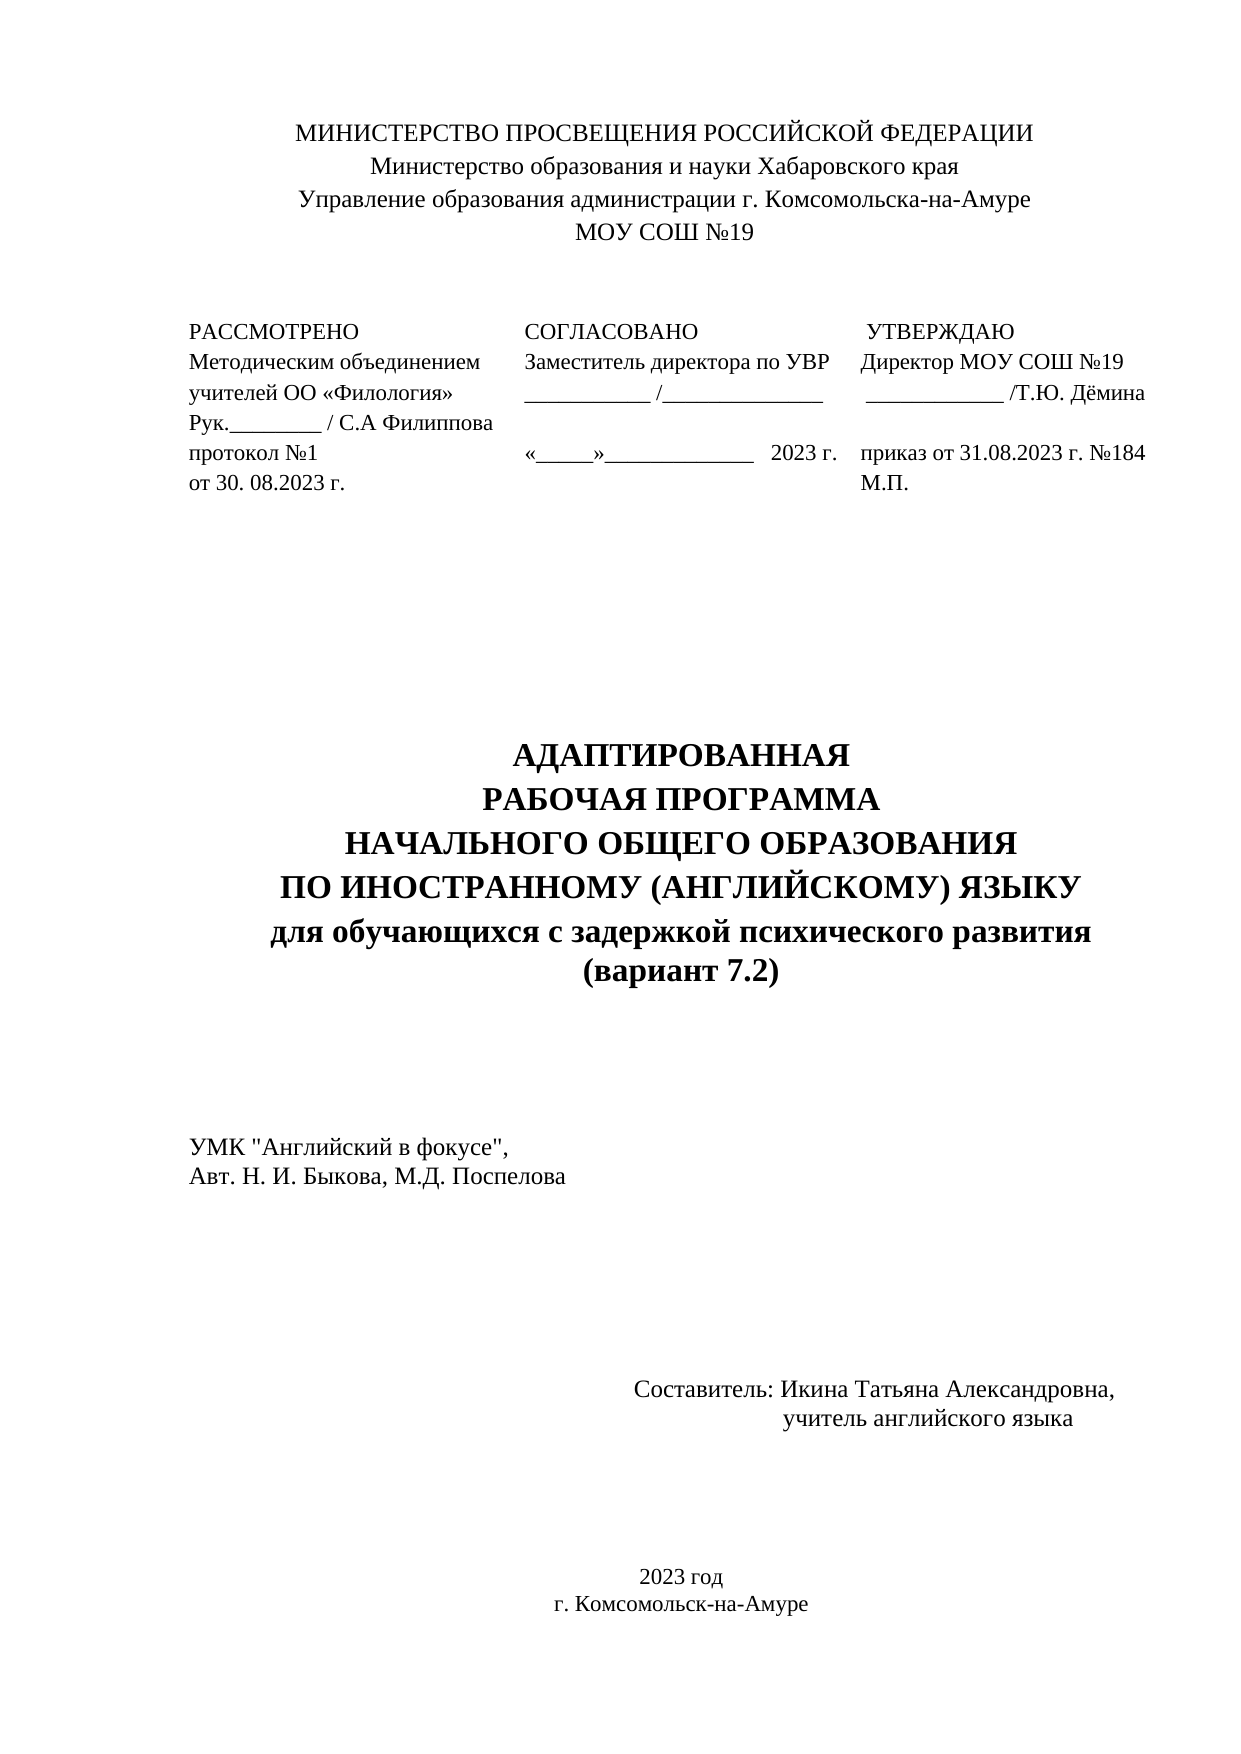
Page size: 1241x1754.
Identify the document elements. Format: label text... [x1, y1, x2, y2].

text Министерство образования и науки Хабаровского края [177, 151, 1152, 180]
text МИНИСТЕРСТВО ПРОСВЕЩЕНИЯ РОССИЙСКОЙ ФЕДЕРАЦИИ [177, 118, 1152, 147]
text МОУ СОШ №19 [177, 217, 1152, 246]
table_cell АДАПТИРОВАННАЯ РАБОЧАЯ ПРОГРАММА НАЧАЛЬНОГО ОБЩЕГО ОБРАЗОВАНИЯ ПО ИНОСТРАННОМУ (АНГЛИЙСКОМУ) ЯЗЫКУ для обучающихся с задержкой психического развития (вариант 7.2) УМК "Английский в фокусе", Авт. Н. И. Быкова, М.Д. Поспелова Составитель: Икина Татьяна Александровна, учитель английского языка 2023 год г. Комсомольск-на-Амуре [177, 519, 1185, 1616]
table_header УТВЕРЖДАЮ Директор МОУ СОШ №19 ____________ /Т.Ю. Дёмина приказ от 31.08.2023 г. №184 М.П. [849, 316, 1185, 519]
table_header СОГЛАСОВАНО Заместитель директора по УВР ___________ /______________ «_____»_____________ 2023 г. [513, 316, 849, 519]
table_header РАССМОТРЕНО Методическим объединением учителей ОО «Филология» Рук.________ / С.А Филиппова протокол №1 от 30. 08.2023 г. [177, 316, 513, 519]
text Управление образования администрации г. Комсомольска-на-Амуре [177, 184, 1152, 213]
